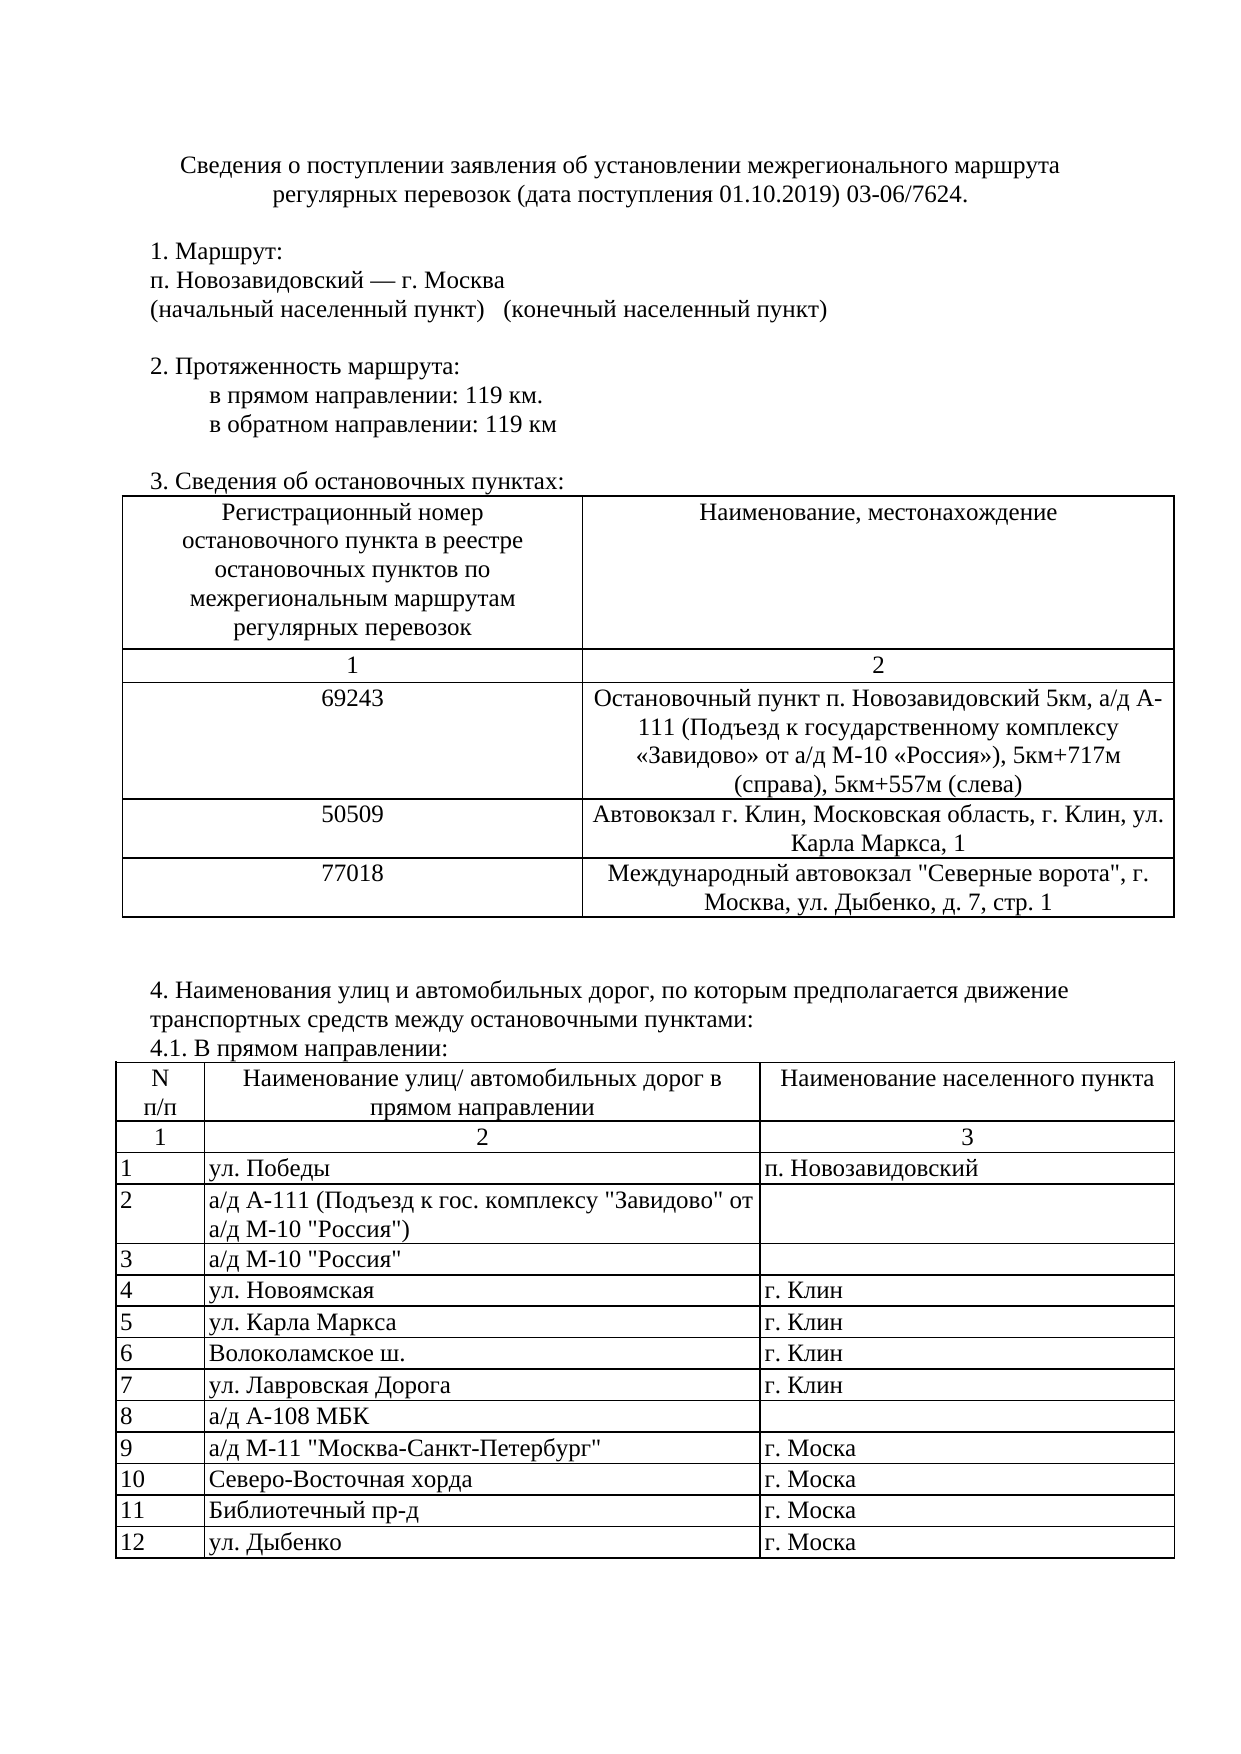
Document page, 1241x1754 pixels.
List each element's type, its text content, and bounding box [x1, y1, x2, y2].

table_cell Библиотечный пр-д [205, 1496, 759, 1526]
table_cell Остановочный пункт п. Новозавидовский 5км, а/д А-111 (Подъезд к государственному комплексу «Завидово» от а/д М-10 «Россия»), 5км+717м (справа), 5км+557м (слева) [583, 683, 1173, 798]
table_cell г. Клин [761, 1338, 1174, 1368]
table_header Наименование улиц/ автомобильных дорог в прямом направлении [205, 1063, 759, 1120]
table_cell г. Клин [761, 1307, 1174, 1337]
table_cell а/д М-11 "Москва-Санкт-Петербург" [205, 1433, 759, 1463]
table_cell г. Моска [761, 1464, 1174, 1494]
table_header Наименование населенного пункта [761, 1063, 1174, 1120]
table_cell 11 [117, 1496, 204, 1526]
table_cell 6 [117, 1338, 204, 1368]
table_cell 1 [123, 650, 582, 681]
table_cell 8 [117, 1401, 204, 1431]
table_cell ул. Карла Маркса [205, 1307, 759, 1337]
table_cell 2 [205, 1122, 759, 1152]
text (начальный населенный пункт) (конечный населенный пункт) [150, 294, 1090, 322]
table_cell ул. Лавровская Дорога [205, 1370, 759, 1400]
table_cell 5 [117, 1307, 204, 1337]
table_cell [761, 1185, 1174, 1242]
table_cell ул. Дыбенко [205, 1527, 759, 1557]
table_cell а/д А-108 МБК [205, 1401, 759, 1431]
text 1. Маршрут: [150, 236, 1090, 265]
table_cell 4 [117, 1276, 204, 1305]
table_cell [761, 1401, 1174, 1431]
table_cell 69243 [123, 683, 582, 798]
table_cell 1 [117, 1122, 204, 1152]
table_cell 50509 [123, 800, 582, 857]
text в обратном направлении: 119 км [150, 409, 1090, 437]
table_cell Международный автовокзал "Северные ворота", г. Москва, ул. Дыбенко, д. 7, стр. 1 [583, 859, 1173, 916]
table_cell г. Клин [761, 1276, 1174, 1305]
table_cell 2 [583, 650, 1173, 681]
text 4. Наименования улиц и автомобильных дорог, по которым предполагается движение транспортных средств между остановочными пунктами: [150, 975, 1090, 1033]
table_header Наименование, местонахождение [583, 497, 1173, 648]
text п. Новозавидовский — г. Москва [150, 265, 1090, 294]
table_header N п/п [117, 1063, 204, 1120]
table_cell 3 [761, 1122, 1174, 1152]
table_cell 9 [117, 1433, 204, 1463]
table_cell [761, 1244, 1174, 1274]
table_cell г. Клин [761, 1370, 1174, 1400]
table_cell 7 [117, 1370, 204, 1400]
table_cell г. Моска [761, 1527, 1174, 1557]
table_cell 1 [117, 1153, 204, 1183]
table_cell Автовокзал г. Клин, Московская область, г. Клин, ул. Карла Маркса, 1 [583, 800, 1173, 857]
table_cell Северо-Восточная хорда [205, 1464, 759, 1494]
table_cell 3 [117, 1244, 204, 1274]
table_cell ул. Новоямская [205, 1276, 759, 1305]
table_cell п. Новозавидовский [761, 1153, 1174, 1183]
text Сведения о поступлении заявления об установлении межрегионального маршрута регулярных перевозок (дата поступления 01.10.2019) 03-06/7624. [150, 150, 1090, 207]
table_header Регистрационный номер остановочного пункта в реестре остановочных пунктов по межрегиональным маршрутам регулярных перевозок [123, 497, 582, 648]
table_cell г. Моска [761, 1496, 1174, 1526]
table_cell 10 [117, 1464, 204, 1494]
text 2. Протяженность маршрута: [150, 351, 1090, 380]
table_cell Волоколамское ш. [205, 1338, 759, 1368]
table_cell 12 [117, 1527, 204, 1557]
table_cell г. Моска [761, 1433, 1174, 1463]
table_cell а/д А-111 (Подъезд к гос. комплексу "Завидово" от а/д М-10 "Россия") [205, 1185, 759, 1242]
text в прямом направлении: 119 км. [150, 380, 1090, 409]
table_cell 77018 [123, 859, 582, 916]
table_cell ул. Победы [205, 1153, 759, 1183]
text 3. Сведения об остановочных пунктах: [150, 466, 1090, 495]
table_cell а/д М-10 "Россия" [205, 1244, 759, 1274]
text 4.1. В прямом направлении: [150, 1033, 1090, 1061]
table_cell 2 [117, 1185, 204, 1242]
